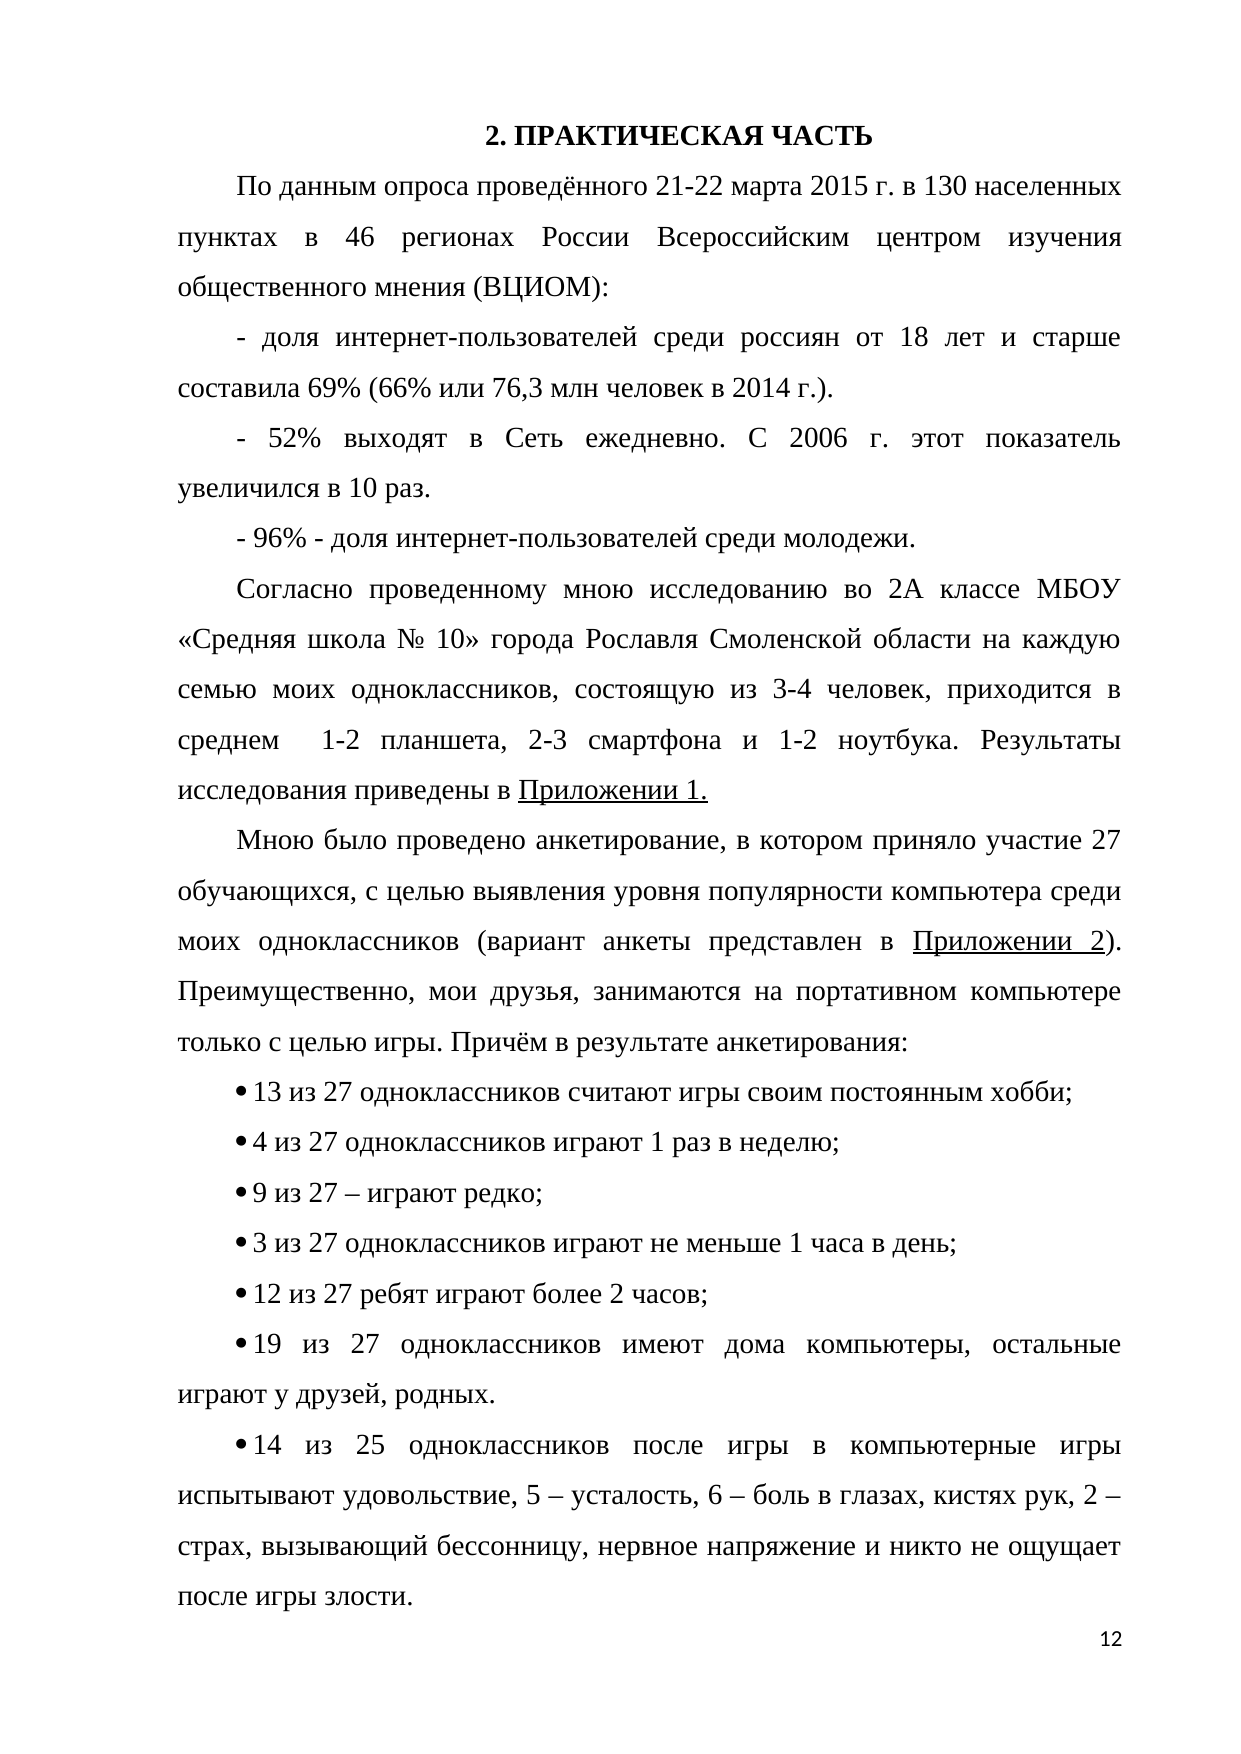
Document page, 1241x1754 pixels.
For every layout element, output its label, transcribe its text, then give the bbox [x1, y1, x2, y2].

list 19 из 27 одноклассников имеют дома компьютеры, остальные играют у друзей, родных. [177, 1326, 1122, 1410]
list 14 из 25 одноклассников после игры в компьютерные игры испытывают удовольствие, 5 – усталость, 6 – боль в глазах, кистях рук, 2 – страх, вызывающий бессонницу, нервное напряжение и никто не ощущает после игры злости. [177, 1427, 1122, 1611]
list 9 из 27 – играют редко; [177, 1175, 1122, 1208]
list 13 из 27 одноклассников считают игры своим постоянным хобби; [177, 1074, 1122, 1108]
text Мною было проведено анкетирование, в котором приняло участие 27 обучающихся, с целью выявления уровня популярности компьютера среди моих одноклассников (вариант анкеты представлен в Приложении 2). Преимущественно, мои друзья, занимаются на портативном компьютере только с целью игры. Причём в результате анкетирования: [177, 822, 1122, 1057]
text - доля интернет-пользователей среди россиян от 18 лет и старше составила 69% (66% или 76,3 млн человек в 2014 г.). [177, 319, 1122, 403]
text - 52% выходят в Сеть ежедневно. С 2006 г. этот показатель увеличился в 10 раз. [177, 420, 1122, 504]
text Согласно проведенному мною исследованию во 2А классе МБОУ «Средняя школа № 10» города Рославля Смоленской области на каждую семью моих одноклассников, состоящую из 3-4 человек, приходится в среднем 1-2 планшета, 2-3 смартфона и 1-2 ноутбука. Результаты исследования приведены в Приложении 1. [177, 571, 1122, 806]
text 2. ПРАКТИЧЕСКАЯ ЧАСТЬ [177, 118, 1122, 152]
text По данным опроса проведённого 21-22 марта 2015 г. в 130 населенных пунктах в 46 регионах России Всероссийским центром изучения общественного мнения (ВЦИОМ): [177, 168, 1122, 303]
list 4 из 27 одноклассников играют 1 раз в неделю; [177, 1124, 1122, 1158]
list 12 из 27 ребят играют более 2 часов; [177, 1276, 1122, 1309]
list 3 из 27 одноклассников играют не меньше 1 часа в день; [177, 1225, 1122, 1259]
text - 96% - доля интернет-пользователей среди молодежи. [177, 521, 1122, 554]
